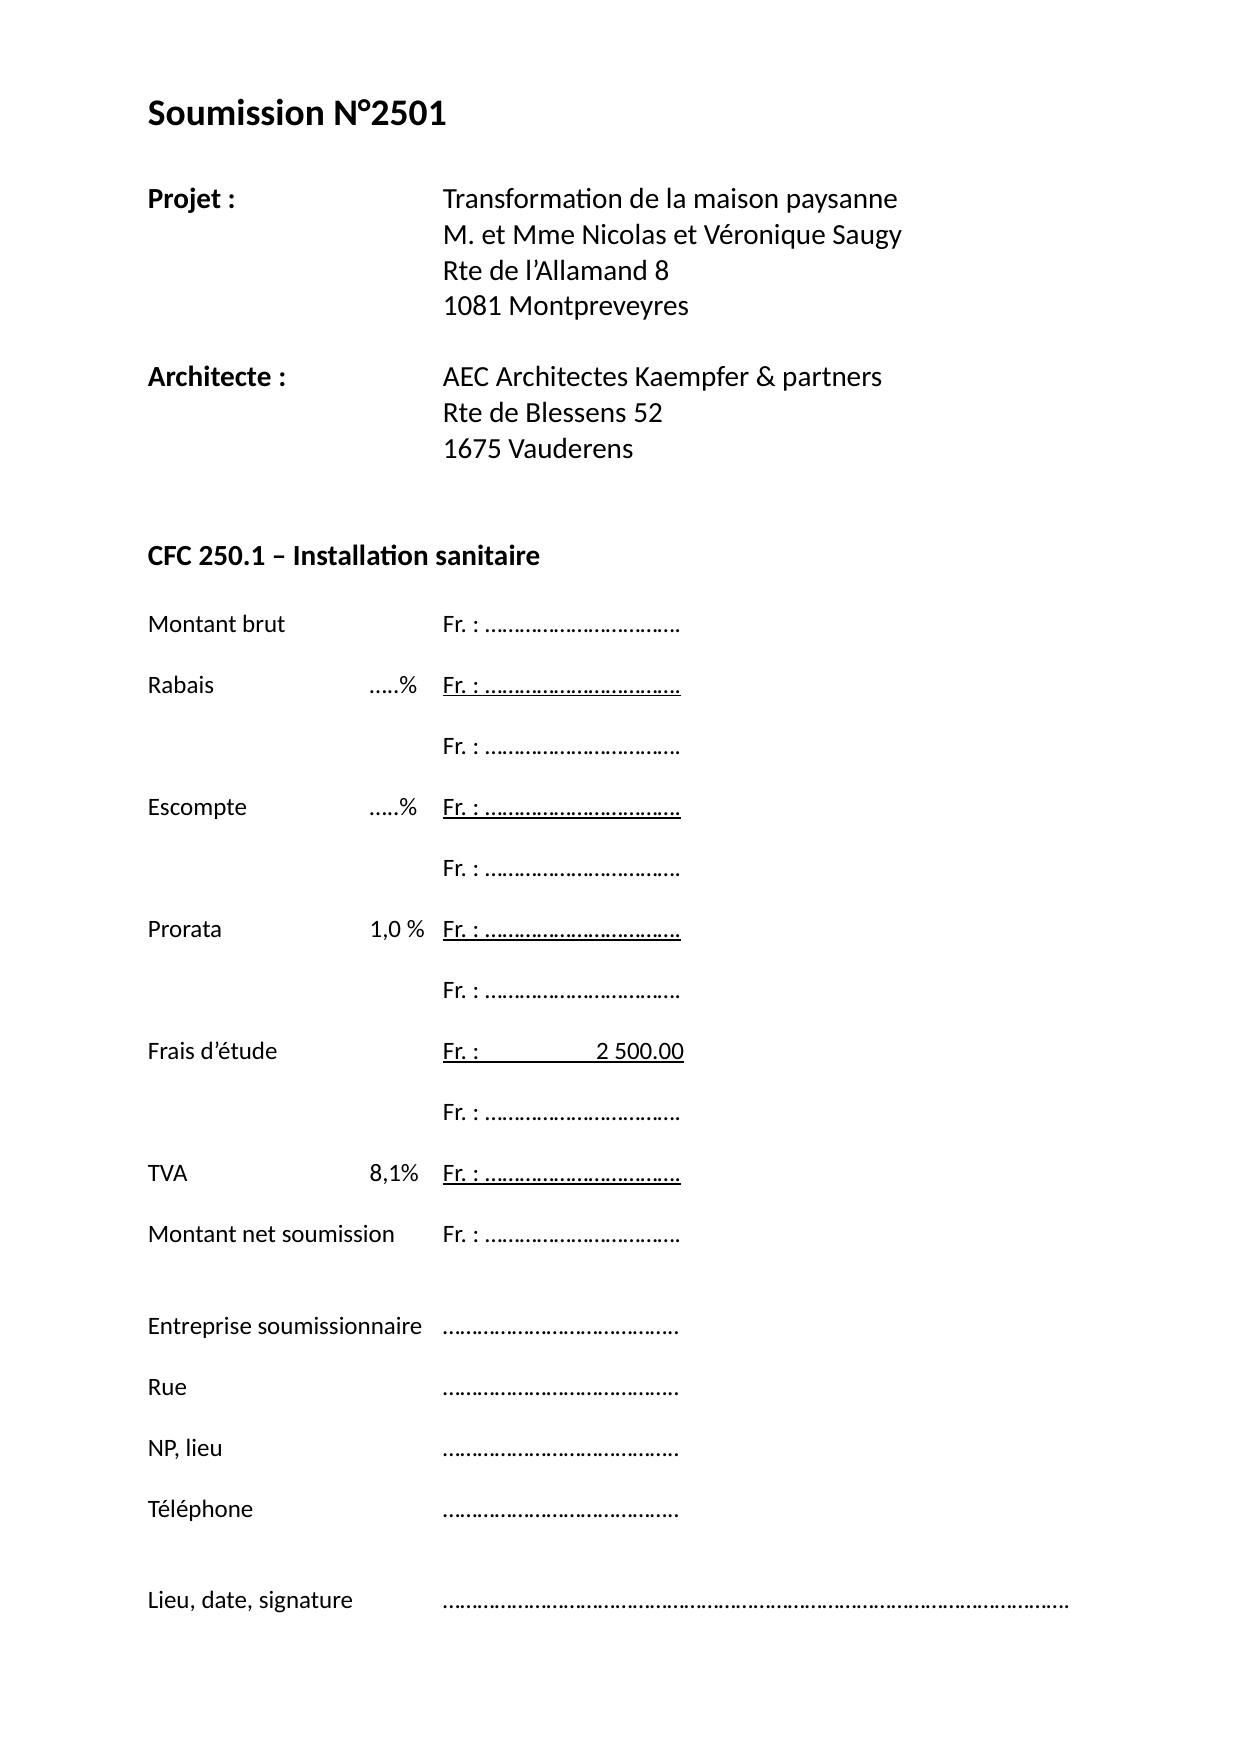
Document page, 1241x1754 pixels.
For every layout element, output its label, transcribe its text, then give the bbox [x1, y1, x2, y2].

text NP, lieu ………………………………….. [148, 1432, 1092, 1462]
text Projet : Transformation de la maison paysanne [148, 180, 1092, 216]
text Montant net soumission Fr. : ……………………………. [148, 1218, 1092, 1249]
text Lieu, date, signature ………………………………………………………………………………………………. [148, 1584, 1092, 1615]
text Montant brut Fr. : ……………………………. [148, 608, 1092, 638]
text Rte de Blessens 52 [148, 394, 1092, 430]
text Fr. : ……………………………. [148, 1096, 1092, 1127]
text 1081 Montpreveyres [148, 287, 1092, 323]
text Escompte …..% Fr. : ……………………………. [148, 791, 1092, 821]
text Entreprise soumissionnaire ………………………………….. [148, 1310, 1092, 1340]
text TVA 8,1% Fr. : ……………………………. [148, 1157, 1092, 1188]
text M. et Mme Nicolas et Véronique Saugy [148, 216, 1092, 252]
text Rue ………………………………….. [148, 1371, 1092, 1401]
text Fr. : ……………………………. [148, 974, 1092, 1004]
text Rabais …..% Fr. : ……………………………. [148, 669, 1092, 699]
text Soumission N°2501 [148, 89, 1092, 134]
text Rte de l’Allamand 8 [148, 252, 1092, 287]
text 1675 Vauderens [148, 430, 1092, 465]
text Téléphone ………………………………….. [148, 1493, 1092, 1523]
text Fr. : ……………………………. [148, 730, 1092, 760]
text Prorata 1,0 % Fr. : ……………………………. [148, 913, 1092, 943]
text Frais d’étude Fr. : 2 500.00 [148, 1035, 1092, 1066]
text CFC 250.1 – Installation sanitaire [148, 537, 1092, 572]
text Architecte : AEC Architectes Kaempfer & partners [148, 358, 1092, 394]
text Fr. : ……………………………. [148, 852, 1092, 882]
